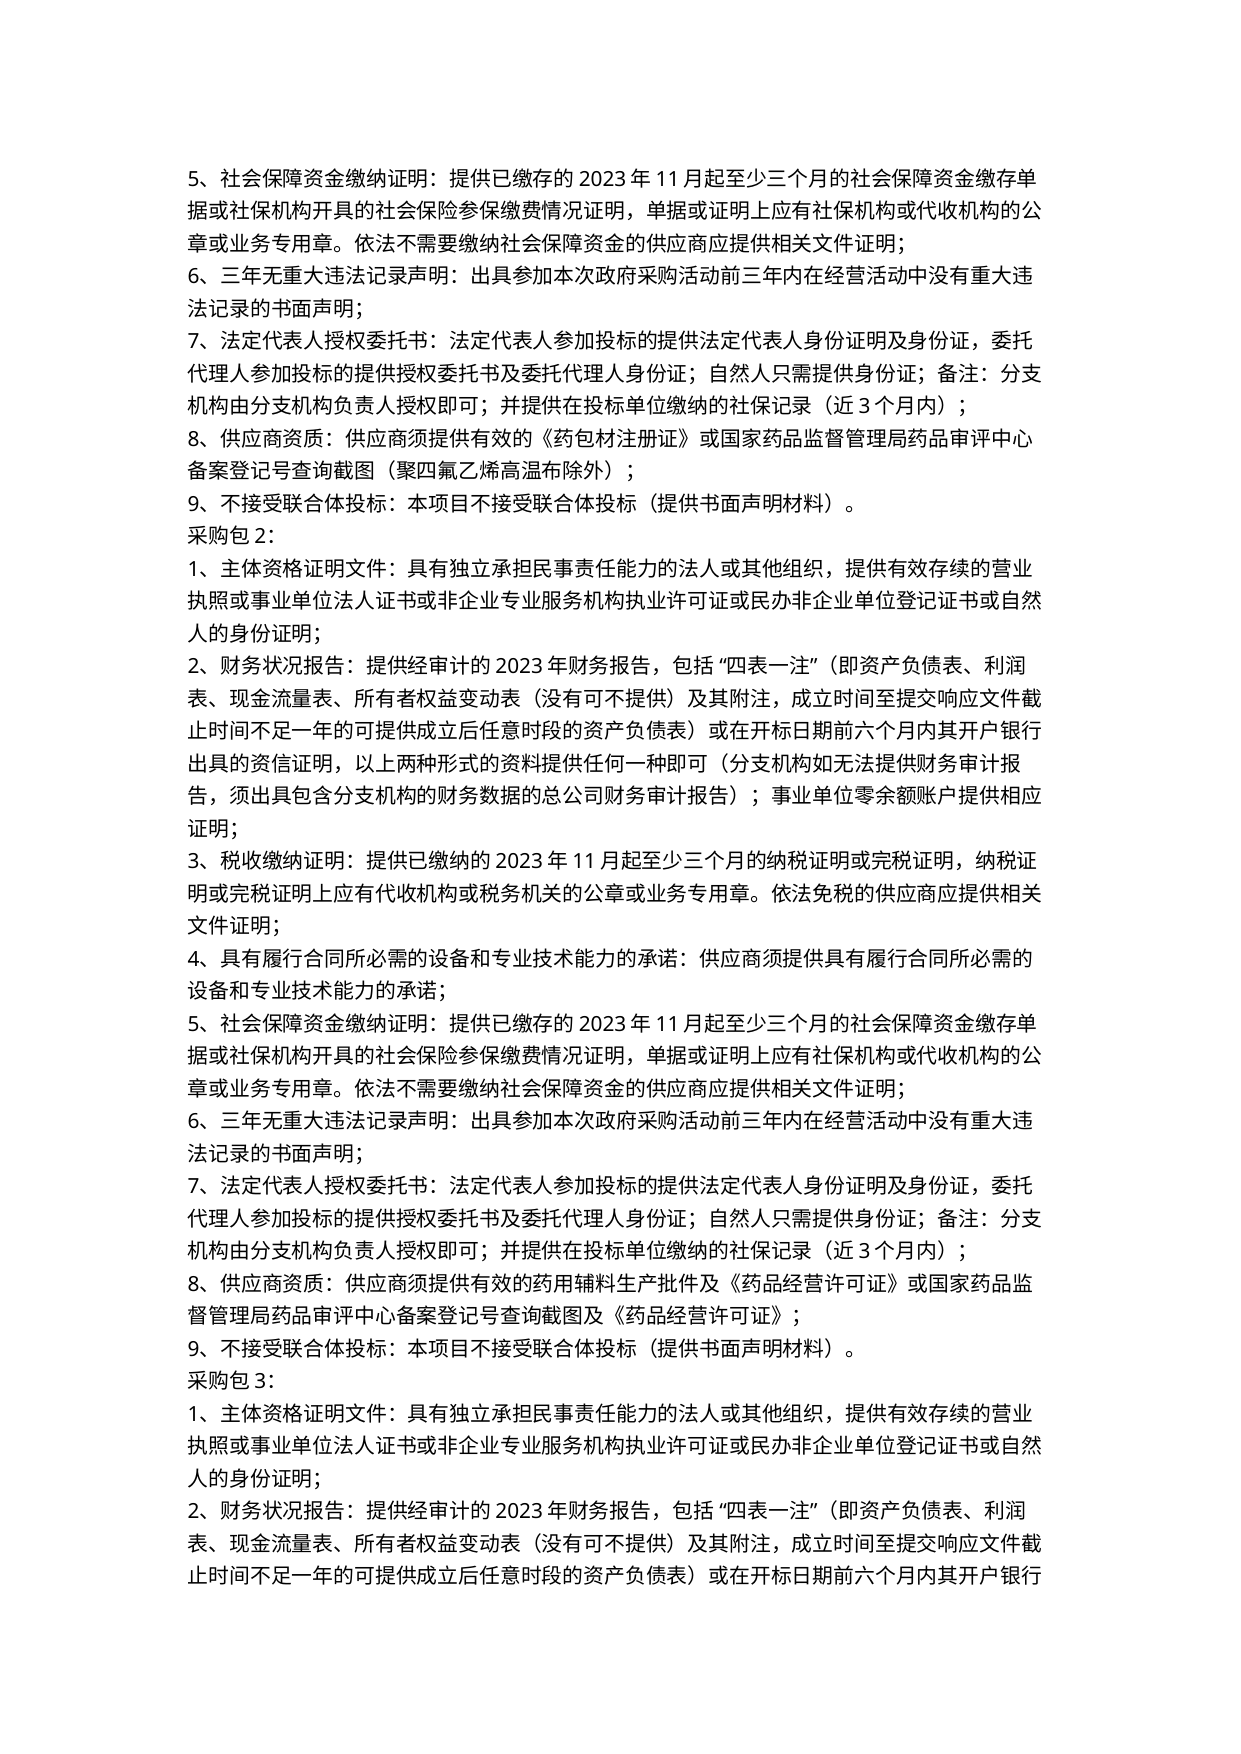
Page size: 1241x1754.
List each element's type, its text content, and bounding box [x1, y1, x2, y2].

text 9、不接受联合体投标：本项目不接受联合体投标（提供书面声明材料）。 [187, 487, 1053, 519]
text 采购包3： [187, 1364, 1053, 1397]
text 5、社会保障资金缴纳证明：提供已缴存的2023年11月起至少三个月的社会保障资金缴存单据或社保机构开具的社会保险参保缴费情况证明，单据或证明上应有社保机构或代收机构的公章或业务专用章。依法不需要缴纳社会保障资金的供应商应提供相关文件证明； [187, 162, 1053, 259]
text 7、法定代表人授权委托书：法定代表人参加投标的提供法定代表人身份证明及身份证，委托代理人参加投标的提供授权委托书及委托代理人身份证；自然人只需提供身份证；备注：分支机构由分支机构负责人授权即可；并提供在投标单位缴纳的社保记录（近3个月内）； [187, 1169, 1053, 1267]
text 9、不接受联合体投标：本项目不接受联合体投标（提供书面声明材料）。 [187, 1332, 1053, 1364]
text 6、三年无重大违法记录声明：出具参加本次政府采购活动前三年内在经营活动中没有重大违法记录的书面声明； [187, 1104, 1053, 1169]
text 7、法定代表人授权委托书：法定代表人参加投标的提供法定代表人身份证明及身份证，委托代理人参加投标的提供授权委托书及委托代理人身份证；自然人只需提供身份证；备注：分支机构由分支机构负责人授权即可；并提供在投标单位缴纳的社保记录（近3个月内）； [187, 324, 1053, 422]
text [187, 1494, 1053, 1592]
text 6、三年无重大违法记录声明：出具参加本次政府采购活动前三年内在经营活动中没有重大违法记录的书面声明； [187, 259, 1053, 324]
text 4、具有履行合同所必需的设备和专业技术能力的承诺：供应商须提供具有履行合同所必需的设备和专业技术能力的承诺； [187, 942, 1053, 1007]
text 5、社会保障资金缴纳证明：提供已缴存的2023年11月起至少三个月的社会保障资金缴存单据或社保机构开具的社会保险参保缴费情况证明，单据或证明上应有社保机构或代收机构的公章或业务专用章。依法不需要缴纳社会保障资金的供应商应提供相关文件证明； [187, 1007, 1053, 1104]
text 3、税收缴纳证明：提供已缴纳的2023年11月起至少三个月的纳税证明或完税证明，纳税证明或完税证明上应有代收机构或税务机关的公章或业务专用章。依法免税的供应商应提供相关文件证明； [187, 844, 1053, 942]
text 8、供应商资质：供应商须提供有效的《药包材注册证》或国家药品监督管理局药品审评中心备案登记号查询截图（聚四氟乙烯高温布除外）； [187, 422, 1053, 487]
text 1、主体资格证明文件：具有独立承担民事责任能力的法人或其他组织，提供有效存续的营业执照或事业单位法人证书或非企业专业服务机构执业许可证或民办非企业单位登记证书或自然人的身份证明； [187, 552, 1053, 649]
text 采购包2： [187, 519, 1053, 552]
text 8、供应商资质：供应商须提供有效的药用辅料生产批件及《药品经营许可证》或国家药品监督管理局药品审评中心备案登记号查询截图及《药品经营许可证》； [187, 1267, 1053, 1332]
text 1、主体资格证明文件：具有独立承担民事责任能力的法人或其他组织，提供有效存续的营业执照或事业单位法人证书或非企业专业服务机构执业许可证或民办非企业单位登记证书或自然人的身份证明； [187, 1397, 1053, 1494]
